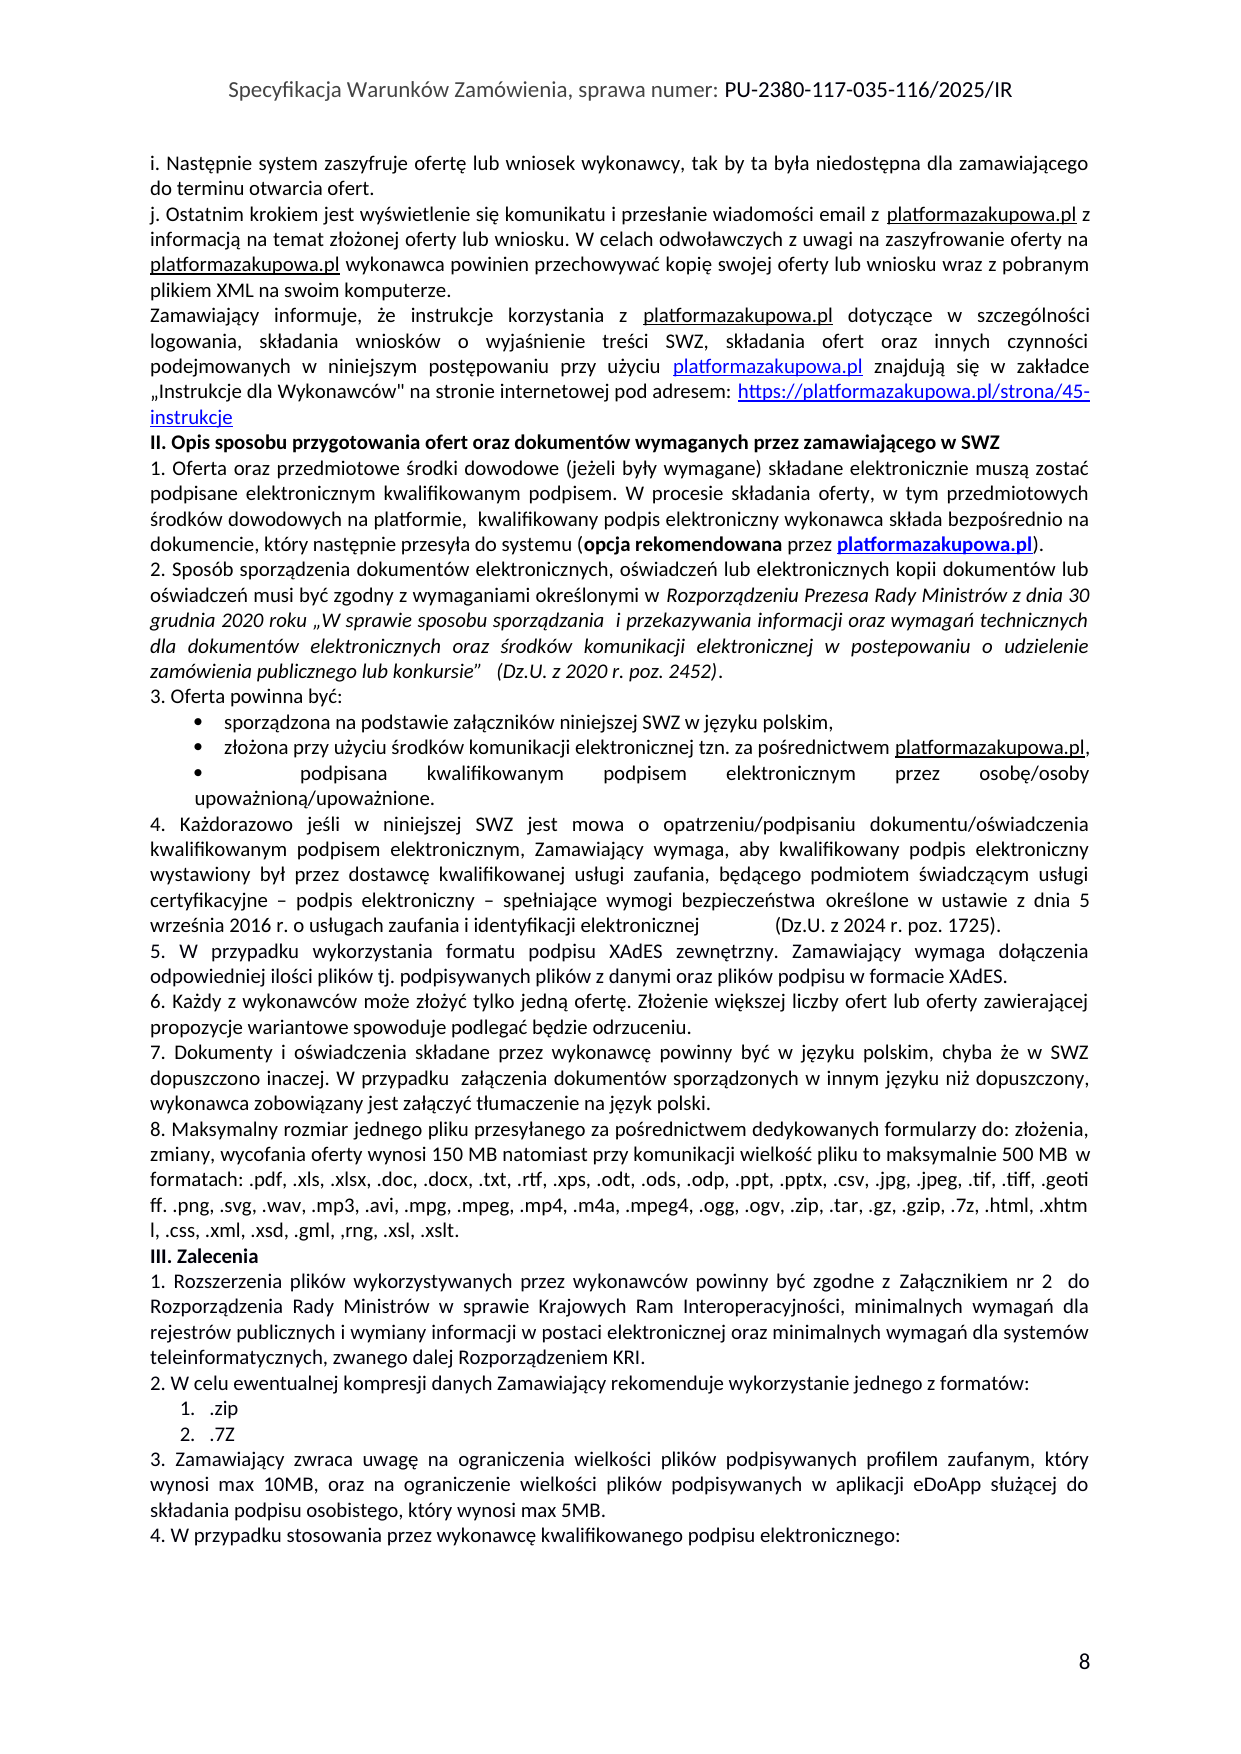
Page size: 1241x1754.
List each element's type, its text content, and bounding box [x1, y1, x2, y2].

list podpisana kwalifikowanym podpisem elektronicznym przez osobę/osoby upoważnioną/upoważnione. [194, 760, 1090, 811]
text 4. Każdorazowo jeśli w niniejszej SWZ jest mowa o opatrzeniu/podpisaniu dokumentu/oświadczenia kwalifikowanym podpisem elektronicznym, Zamawiający wymaga, aby kwalifikowany podpis elektroniczny wystawiony był przez dostawcę kwalifikowanej usługi zaufania, będącego podmiotem świadczącym usługi certyfikacyjne – podpis elektroniczny – spełniające wymogi bezpieczeństwa określone w ustawie z dnia 5 września 2016 r. o usługach zaufania i identyfikacji elektronicznej (Dz.U. z 2024 r. poz. 1725). [150, 811, 1090, 938]
text 6. Każdy z wykonawców może złożyć tylko jedną ofertę. Złożenie większej liczby ofert lub oferty zawierającej propozycje wariantowe spowoduje podlegać będzie odrzuceniu. [150, 989, 1090, 1039]
text 7. Dokumenty i oświadczenia składane przez wykonawcę powinny być w języku polskim, chyba że w SWZ dopuszczono inaczej. W przypadku załączenia dokumentów sporządzonych w innym języku niż dopuszczony, wykonawca zobowiązany jest załączyć tłumaczenie na język polski. [150, 1039, 1090, 1116]
list .zip [179, 1395, 1090, 1421]
text i. Następnie system zaszyfruje ofertę lub wniosek wykonawcy, tak by ta była niedostępna dla zamawiającego do terminu otwarcia ofert. [150, 150, 1090, 201]
list sporządzona na podstawie załączników niniejszej SWZ w języku polskim, [194, 709, 1090, 734]
text j. Ostatnim krokiem jest wyświetlenie się komunikatu i przesłanie wiadomości email z platformazakupowa.pl z informacją na temat złożonej oferty lub wniosku. W celach odwoławczych z uwagi na zaszyfrowanie oferty na platformazakupowa.pl wykonawca powinien przechowywać kopię swojej oferty lub wniosku wraz z pobranym plikiem XML na swoim komputerze. [150, 201, 1090, 302]
text 8. Maksymalny rozmiar jednego pliku przesyłanego za pośrednictwem dedykowanych formularzy do: złożenia, zmiany, wycofania oferty wynosi 150 MB natomiast przy komunikacji wielkość pliku to maksymalnie 500 MB w formatach: .pdf, .xls, .xlsx, .doc, .docx, .txt, .rtf, .xps, .odt, .ods, .odp, .ppt, .pptx, .csv, .jpg, .jpeg, .tif, .tiff, .geotiff. .png, .svg, .wav, .mp3, .avi, .mpg, .mpeg, .mp4, .m4a, .mpeg4, .ogg, .ogv, .zip, .tar, .gz, .gzip, .7z, .html, .xhtml, .css, .xml, .xsd, .gml, ,rng, .xsl, .xslt. [150, 1116, 1090, 1243]
text 1. Rozszerzenia plików wykorzystywanych przez wykonawców powinny być zgodne z Załącznikiem nr 2 do Rozporządzenia Rady Ministrów w sprawie Krajowych Ram Interoperacyjności, minimalnych wymagań dla rejestrów publicznych i wymiany informacji w postaci elektronicznej oraz minimalnych wymagań dla systemów teleinformatycznych, zwanego dalej Rozporządzeniem KRI. [150, 1268, 1090, 1370]
text 2. W celu ewentualnej kompresji danych Zamawiający rekomenduje wykorzystanie jednego z formatów: [150, 1370, 1090, 1395]
text III. Zalecenia [150, 1243, 1090, 1268]
text 4. W przypadku stosowania przez wykonawcę kwalifikowanego podpisu elektronicznego: [150, 1522, 1090, 1548]
text 3. Oferta powinna być: [150, 684, 1090, 709]
text 3. Zamawiający zwraca uwagę na ograniczenia wielkości plików podpisywanych profilem zaufanym, który wynosi max 10MB, oraz na ograniczenie wielkości plików podpisywanych w aplikacji eDoApp służącej do składania podpisu osobistego, który wynosi max 5MB. [150, 1446, 1090, 1522]
text Zamawiający informuje, że instrukcje korzystania z platformazakupowa.pl dotyczące w szczególności logowania, składania wniosków o wyjaśnienie treści SWZ, składania ofert oraz innych czynności podejmowanych w niniejszym postępowaniu przy użyciu platformazakupowa.pl znajdują się w zakładce „Instrukcje dla Wykonawców" na stronie internetowej pod adresem: https://platformazakupowa.pl/strona/45-instrukcje [150, 302, 1090, 429]
list .7Z [179, 1421, 1090, 1446]
text 2. Sposób sporządzenia dokumentów elektronicznych, oświadczeń lub elektronicznych kopii dokumentów lub oświadczeń musi być zgodny z wymaganiami określonymi w Rozporządzeniu Prezesa Rady Ministrów z dnia 30 grudnia 2020 roku „W sprawie sposobu sporządzania i przekazywania informacji oraz wymagań technicznych dla dokumentów elektronicznych oraz środków komunikacji elektronicznej w postepowaniu o udzielenie zamówienia publicznego lub konkursie” (Dz.U. z 2020 r. poz. 2452). [150, 557, 1090, 684]
text 5. W przypadku wykorzystania formatu podpisu XAdES zewnętrzny. Zamawiający wymaga dołączenia odpowiedniej ilości plików tj. podpisywanych plików z danymi oraz plików podpisu w formacie XAdES. [150, 938, 1090, 989]
text 1. Oferta oraz przedmiotowe środki dowodowe (jeżeli były wymagane) składane elektronicznie muszą zostać podpisane elektronicznym kwalifikowanym podpisem. W procesie składania oferty, w tym przedmiotowych środków dowodowych na platformie, kwalifikowany podpis elektroniczny wykonawca składa bezpośrednio na dokumencie, który następnie przesyła do systemu (opcja rekomendowana przez platformazakupowa.pl). [150, 455, 1090, 557]
text II. Opis sposobu przygotowania ofert oraz dokumentów wymaganych przez zamawiającego w SWZ [150, 429, 1090, 455]
list złożona przy użyciu środków komunikacji elektronicznej tzn. za pośrednictwem platformazakupowa.pl, [194, 734, 1090, 760]
